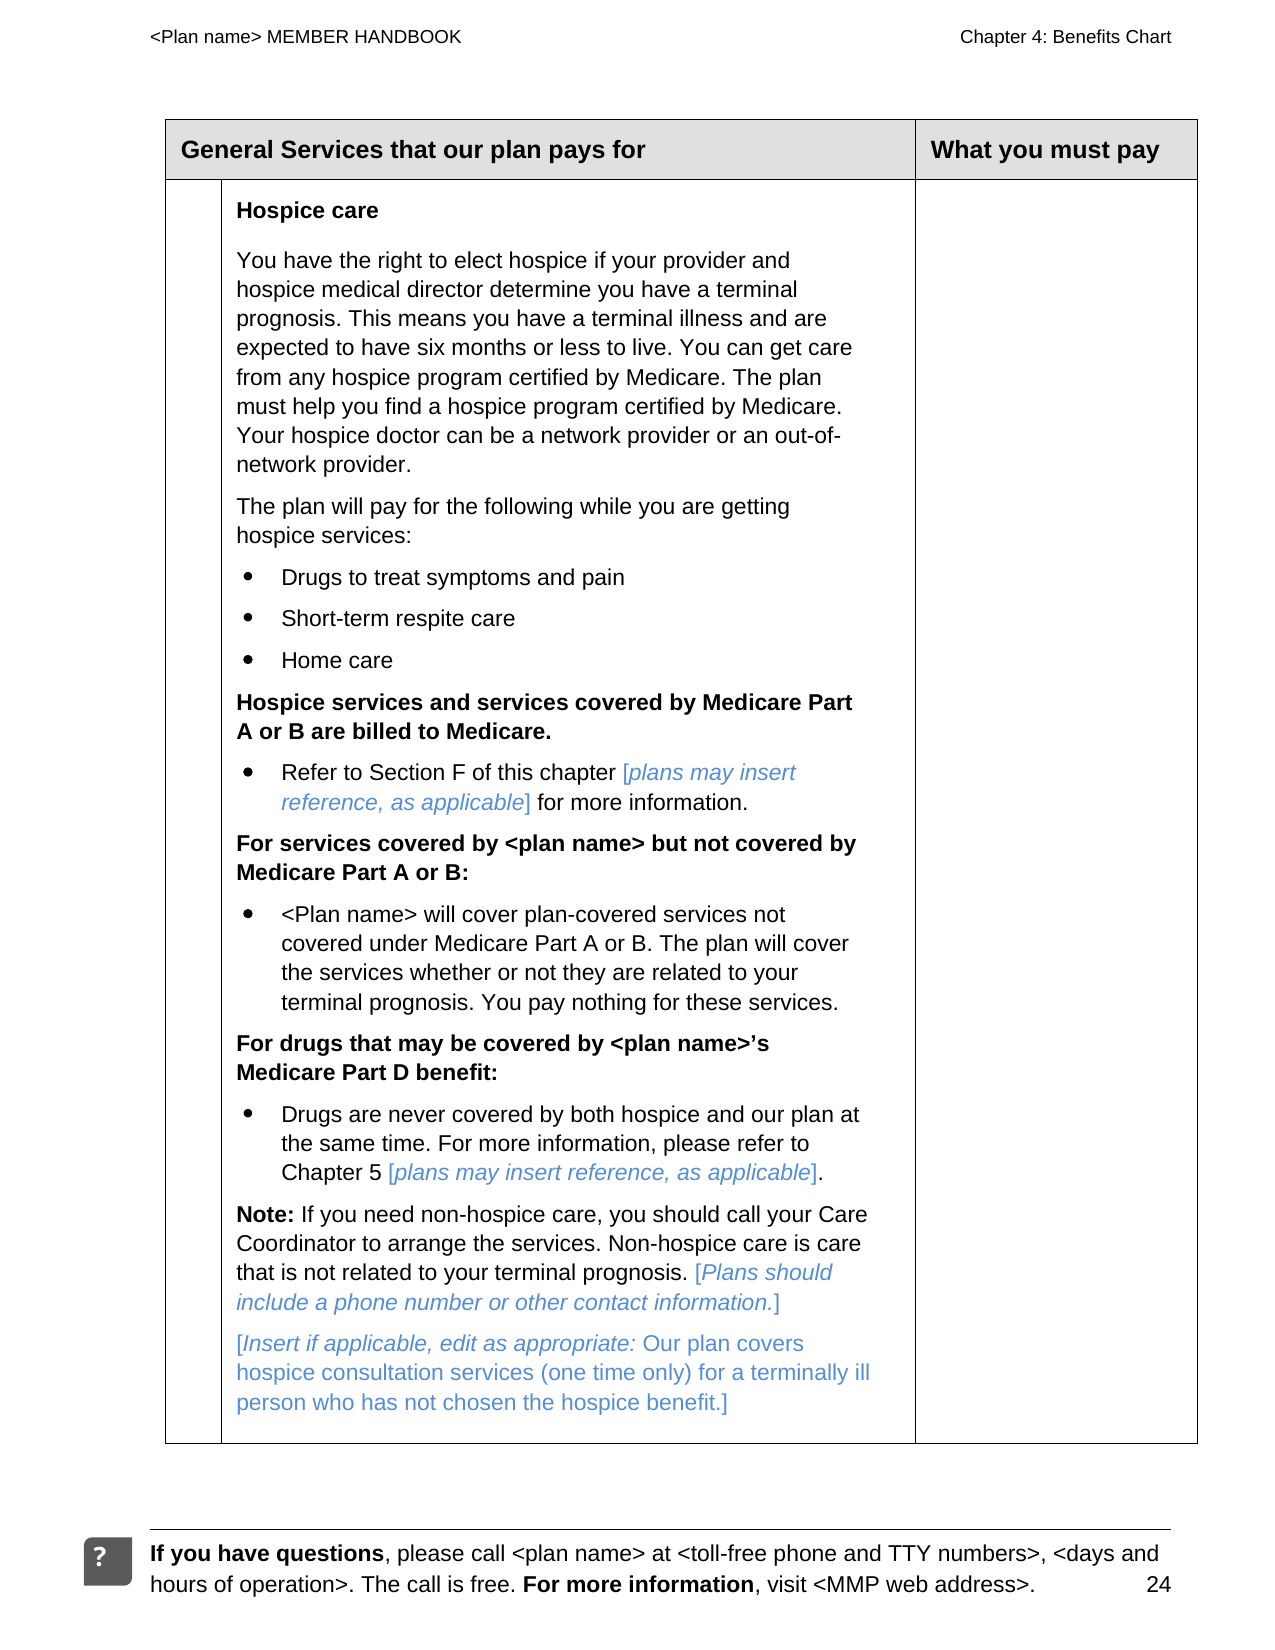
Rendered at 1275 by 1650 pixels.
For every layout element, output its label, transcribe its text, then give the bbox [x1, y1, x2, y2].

table_header What you must pay [916, 120, 1197, 179]
table_header General Services that our plan pays for [166, 120, 915, 179]
table_cell Hospice care You have the right to elect hospice if your provider and hospice medical director determine you have a terminal prognosis. This means you have a terminal illness and are expected to have six months or less to live. You can get care from any hospice program certified by Medicare. The plan must help you find a hospice program certified by Medicare. Your hospice doctor can be a network provider or an out-of-network provider. The plan will pay for the following while you are getting hospice services: Drugs to treat symptoms and pain Short-term respite care Home care Hospice services and services covered by Medicare Part A or B are billed to Medicare. Refer to Section F of this chapter [plans may insert reference, as applicable] for more information. For services covered by <plan name> but not covered by Medicare Part A or B: <Plan name> will cover plan-covered services not covered under Medicare Part A or B. The plan will cover the services whether or not they are related to your terminal prognosis. You pay nothing for these services. For drugs that may be covered by <plan name>’s Medicare Part D benefit: Drugs are never covered by both hospice and our plan at the same time. For more information, please refer to Chapter 5 [plans may insert reference, as applicable]. Note: If you need non-hospice care, you should call your Care Coordinator to arrange the services. Non-hospice care is care that is not related to your terminal prognosis. [Plans should include a phone number or other contact information.] [Insert if applicable, edit as appropriate: Our plan covers hospice consultation services (one time only) for a terminally ill person who has not chosen the hospice benefit.] [222, 180, 915, 1443]
table_cell [166, 180, 221, 1443]
table_cell [916, 180, 1197, 1443]
